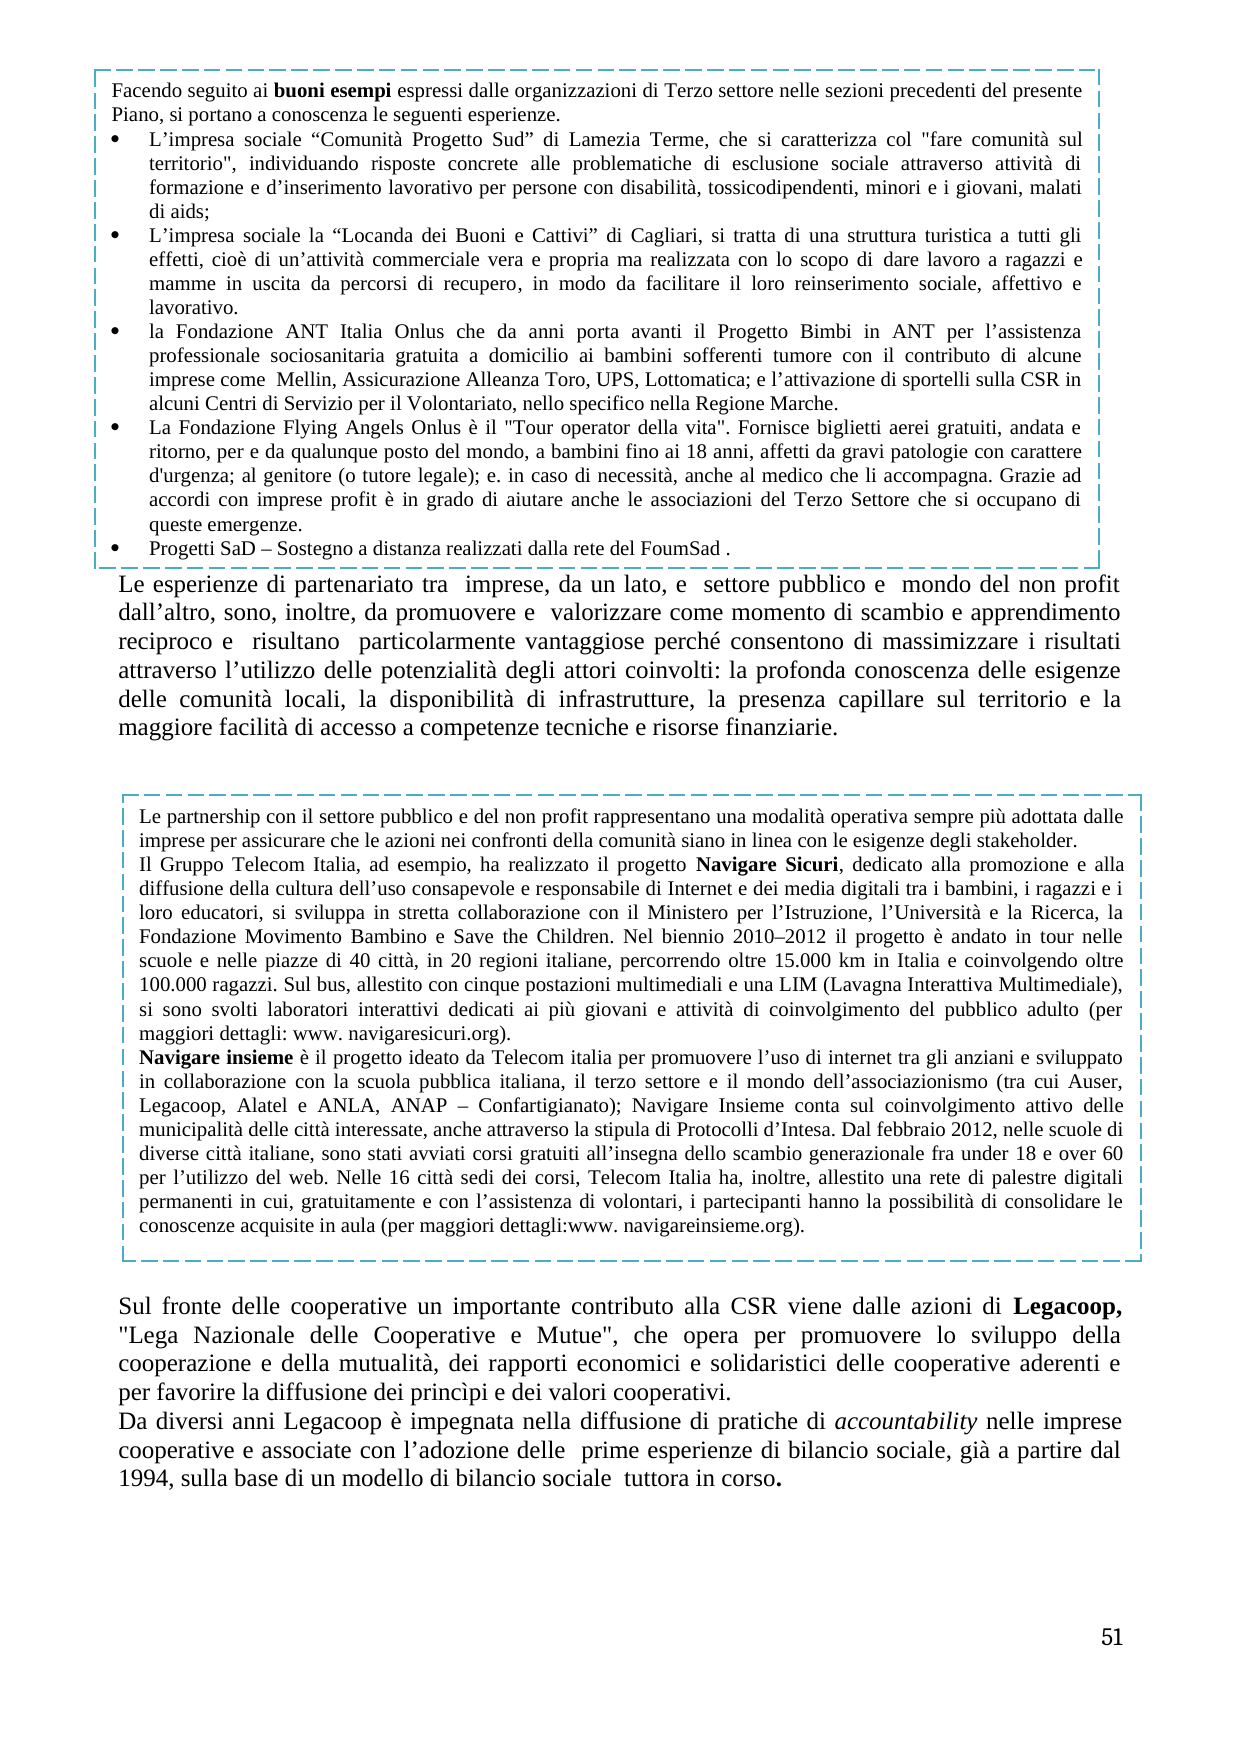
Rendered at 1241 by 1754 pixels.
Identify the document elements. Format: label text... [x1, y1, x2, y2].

text Le esperienze di partenariato tra imprese, da un lato, e settore pubblico e mondo del non profit dall’altro, sono, inoltre, da promuovere e valorizzare come momento di scambio e apprendimento reciproco e risultano particolarmente vantaggiose perché consentono di massimizzare i risultati attraverso l’utilizzo delle potenzialità degli attori coinvolti: la profonda conoscenza delle esigenze delle comunità locali, la disponibilità di infrastrutture, la presenza capillare sul territorio e la maggiore facilità di accesso a competenze tecniche e risorse finanziarie. [118, 205, 1122, 741]
text Da diversi anni Legacoop è impegnata nella diffusione di pratiche di accountability nelle imprese cooperative e associate con l’adozione delle prime esperienze di bilancio sociale, già a partire dal 1994, sulla base di un modello di bilancio sociale tuttora in corso. [118, 1406, 1122, 1492]
text Sul fronte delle cooperative un importante contributo alla CSR viene dalle azioni di Legacoop, "Lega Nazionale delle Cooperative e Mutue", che opera per promuovere lo sviluppo della cooperazione e della mutualità, dei rapporti economici e solidaristici delle cooperative aderenti e per favorire la diffusione dei princìpi e dei valori cooperativi. [118, 1291, 1122, 1406]
